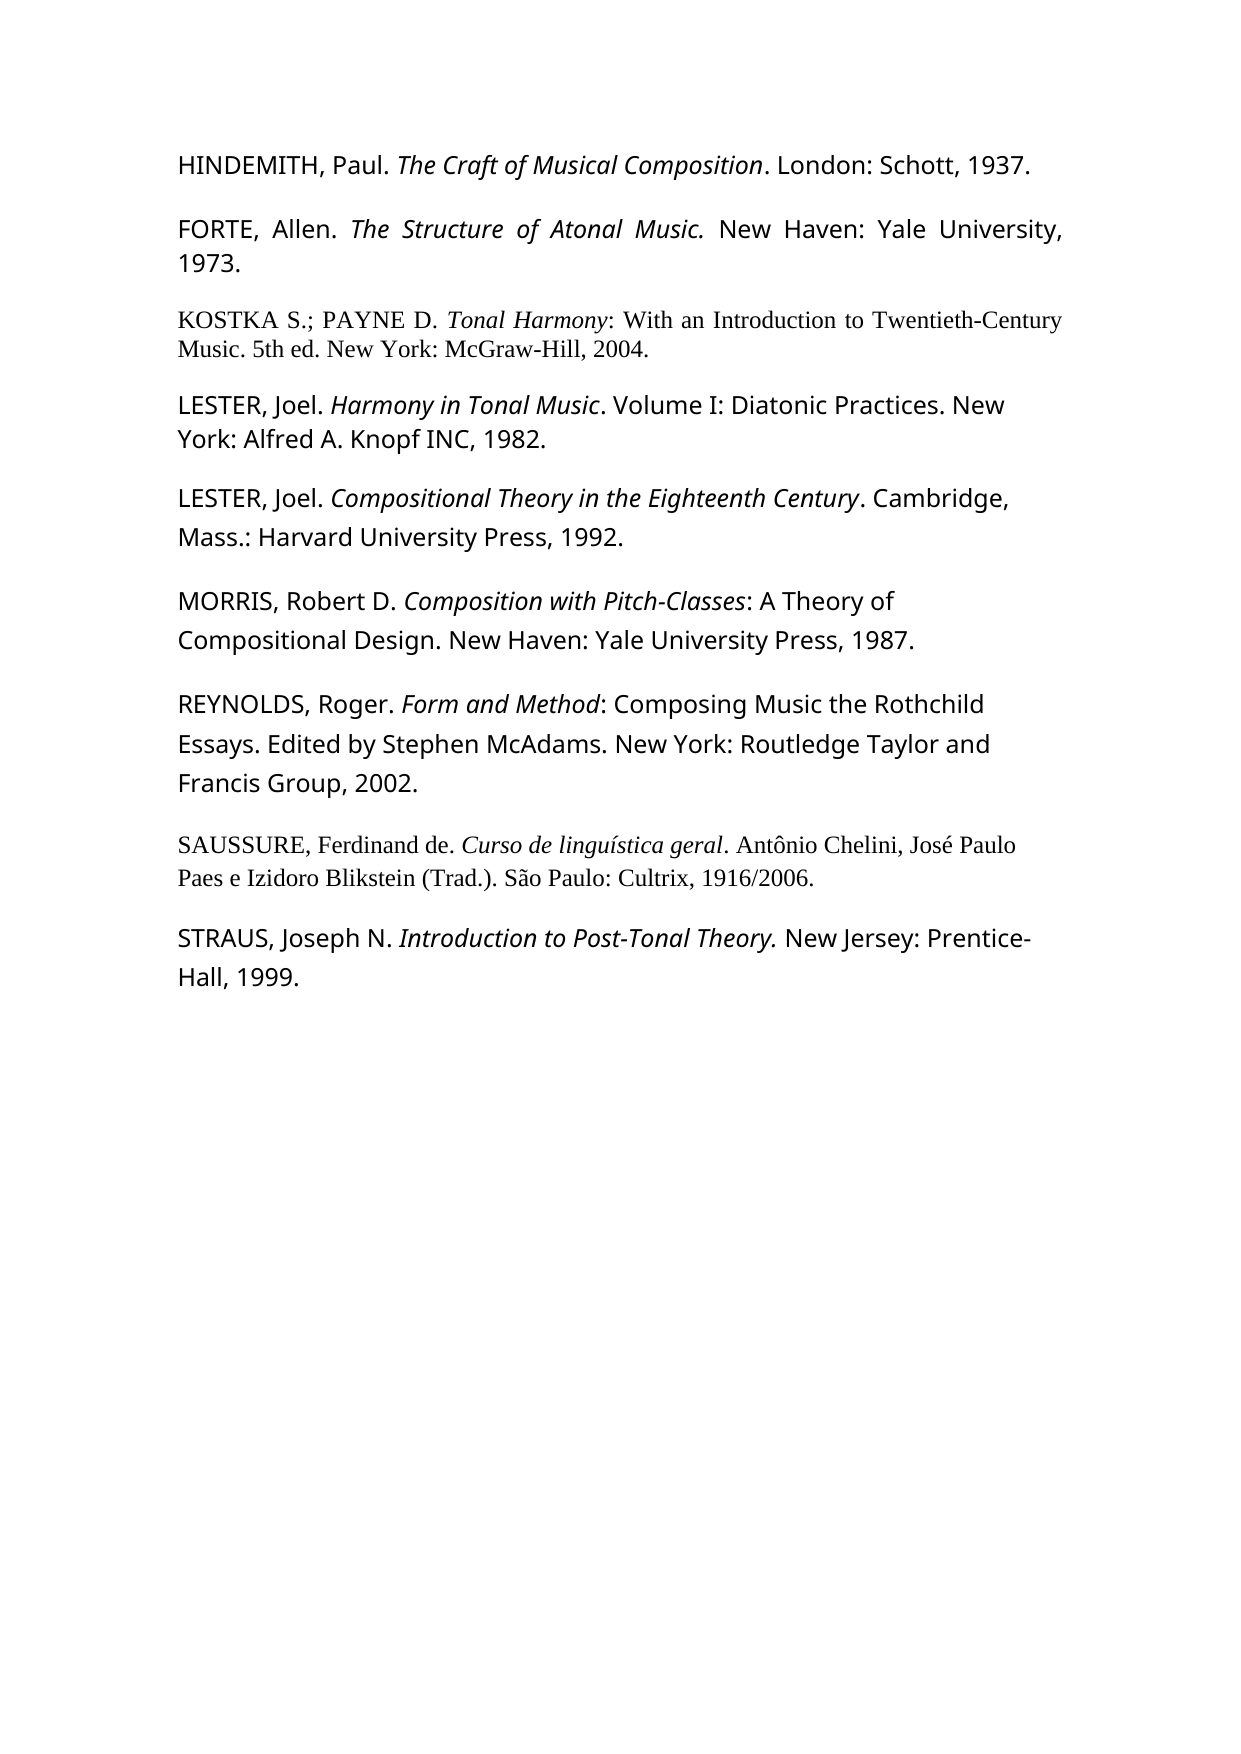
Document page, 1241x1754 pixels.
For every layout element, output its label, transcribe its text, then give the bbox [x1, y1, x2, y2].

text LESTER, Joel. Compositional Theory in the Eighteenth Century. Cambridge, Mass.: Harvard University Press, 1992. [177, 481, 1063, 554]
text REYNOLDS, Roger. Form and Method: Composing Music the Rothchild Essays. Edited by Stephen McAdams. New York: Routledge Taylor and Francis Group, 2002. [177, 687, 1063, 799]
text FORTE, Allen. The Structure of Atonal Music. New Haven: Yale University, 1973. [177, 212, 1063, 280]
text HINDEMITH, Paul. The Craft of Musical Composition. London: Schott, 1937. [177, 148, 1063, 182]
text LESTER, Joel. Harmony in Tonal Music. Volume I: Diatonic Practices. New York: Alfred A. Knopf INC, 1982. [177, 387, 1063, 456]
text STRAUS, Joseph N. Introduction to Post-Tonal Theory. New Jersey: Prentice-Hall, 1999. [177, 921, 1063, 994]
text MORRIS, Robert D. Composition with Pitch-Classes: A Theory of Compositional Design. New Haven: Yale University Press, 1987. [177, 584, 1063, 657]
text KOSTKA S.; PAYNE D. Tonal Harmony: With an Introduction to Twentieth-Century Music. 5th ed. New York: McGraw-Hill, 2004. [177, 305, 1063, 362]
text SAUSSURE, Ferdinand de. Curso de linguística geral. Antônio Chelini, José Paulo Paes e Izidoro Blikstein (Trad.). São Paulo: Cultrix, 1916/2006. [177, 830, 1063, 891]
